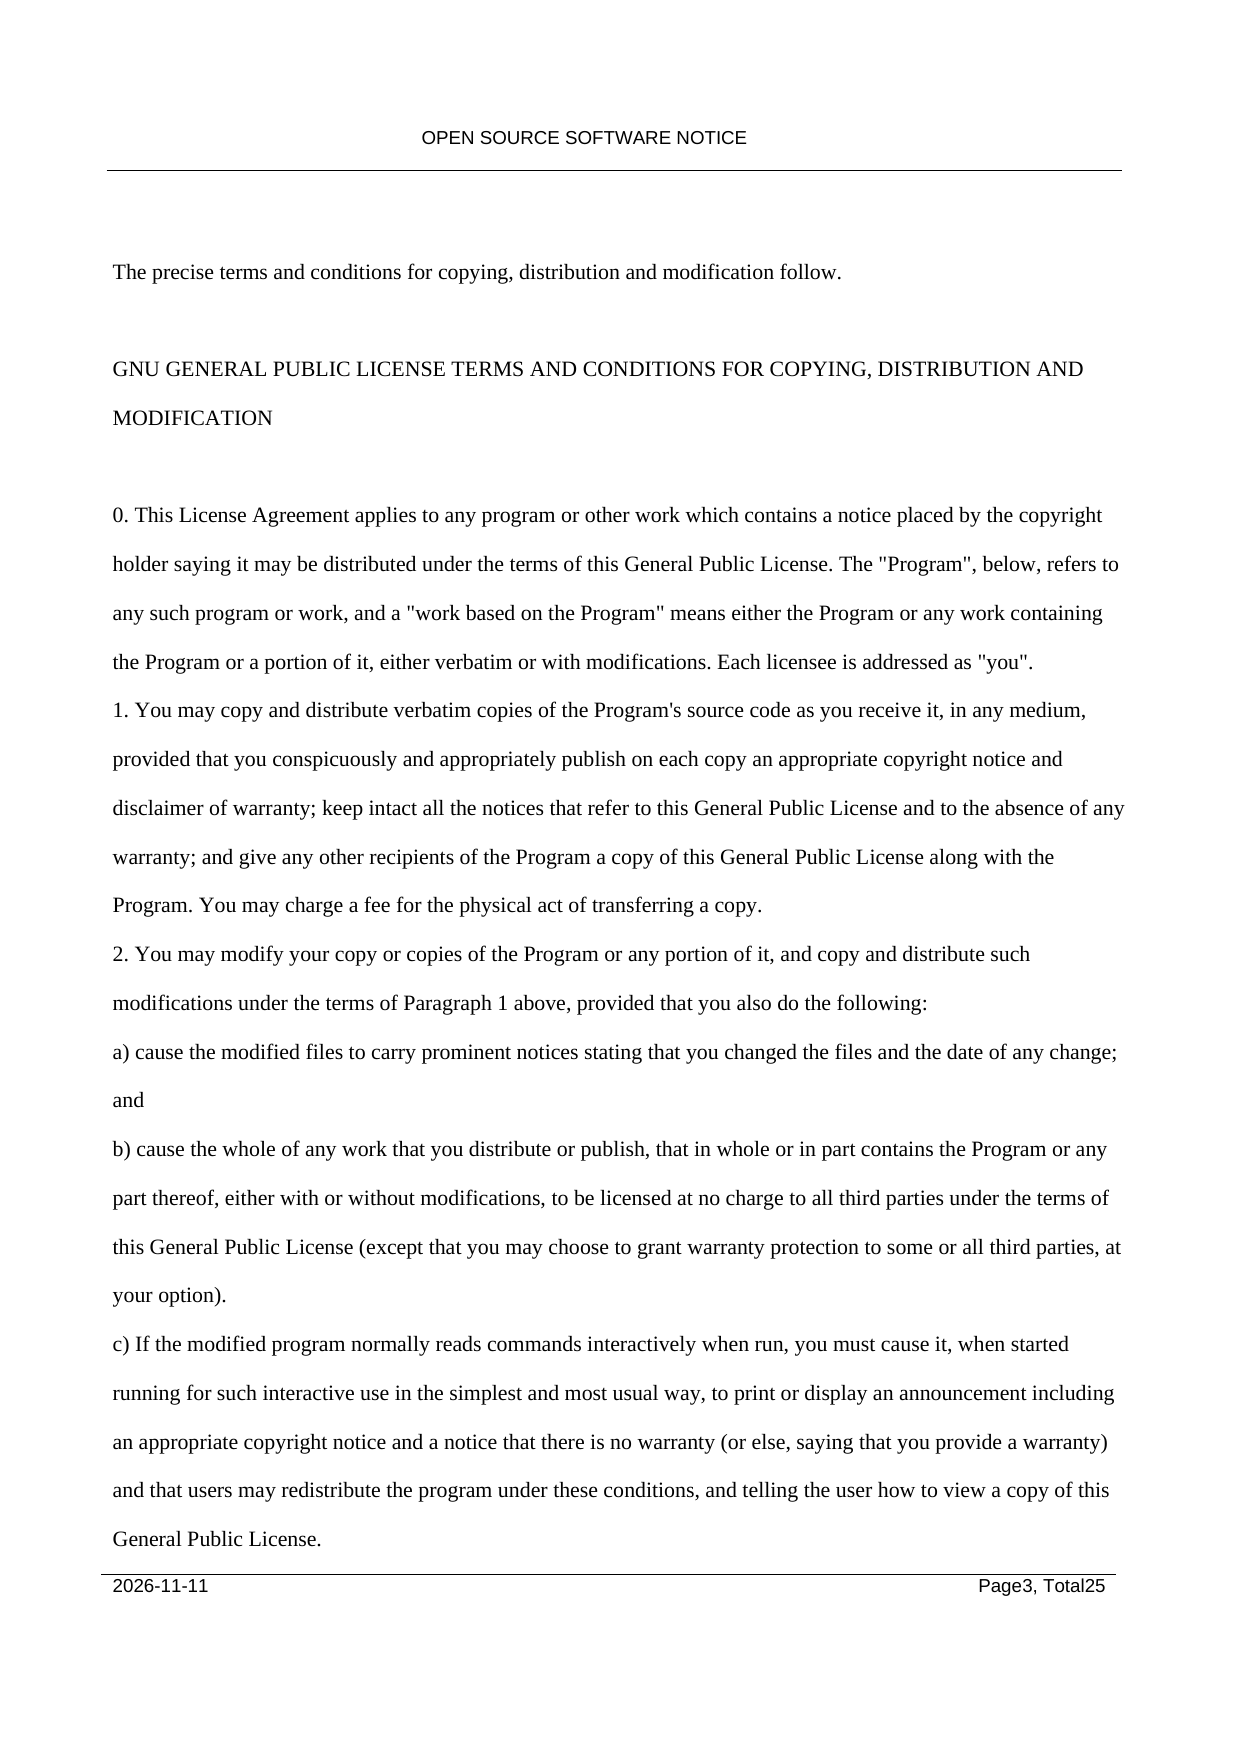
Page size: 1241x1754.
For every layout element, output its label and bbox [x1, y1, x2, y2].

text [112, 206, 1128, 1555]
